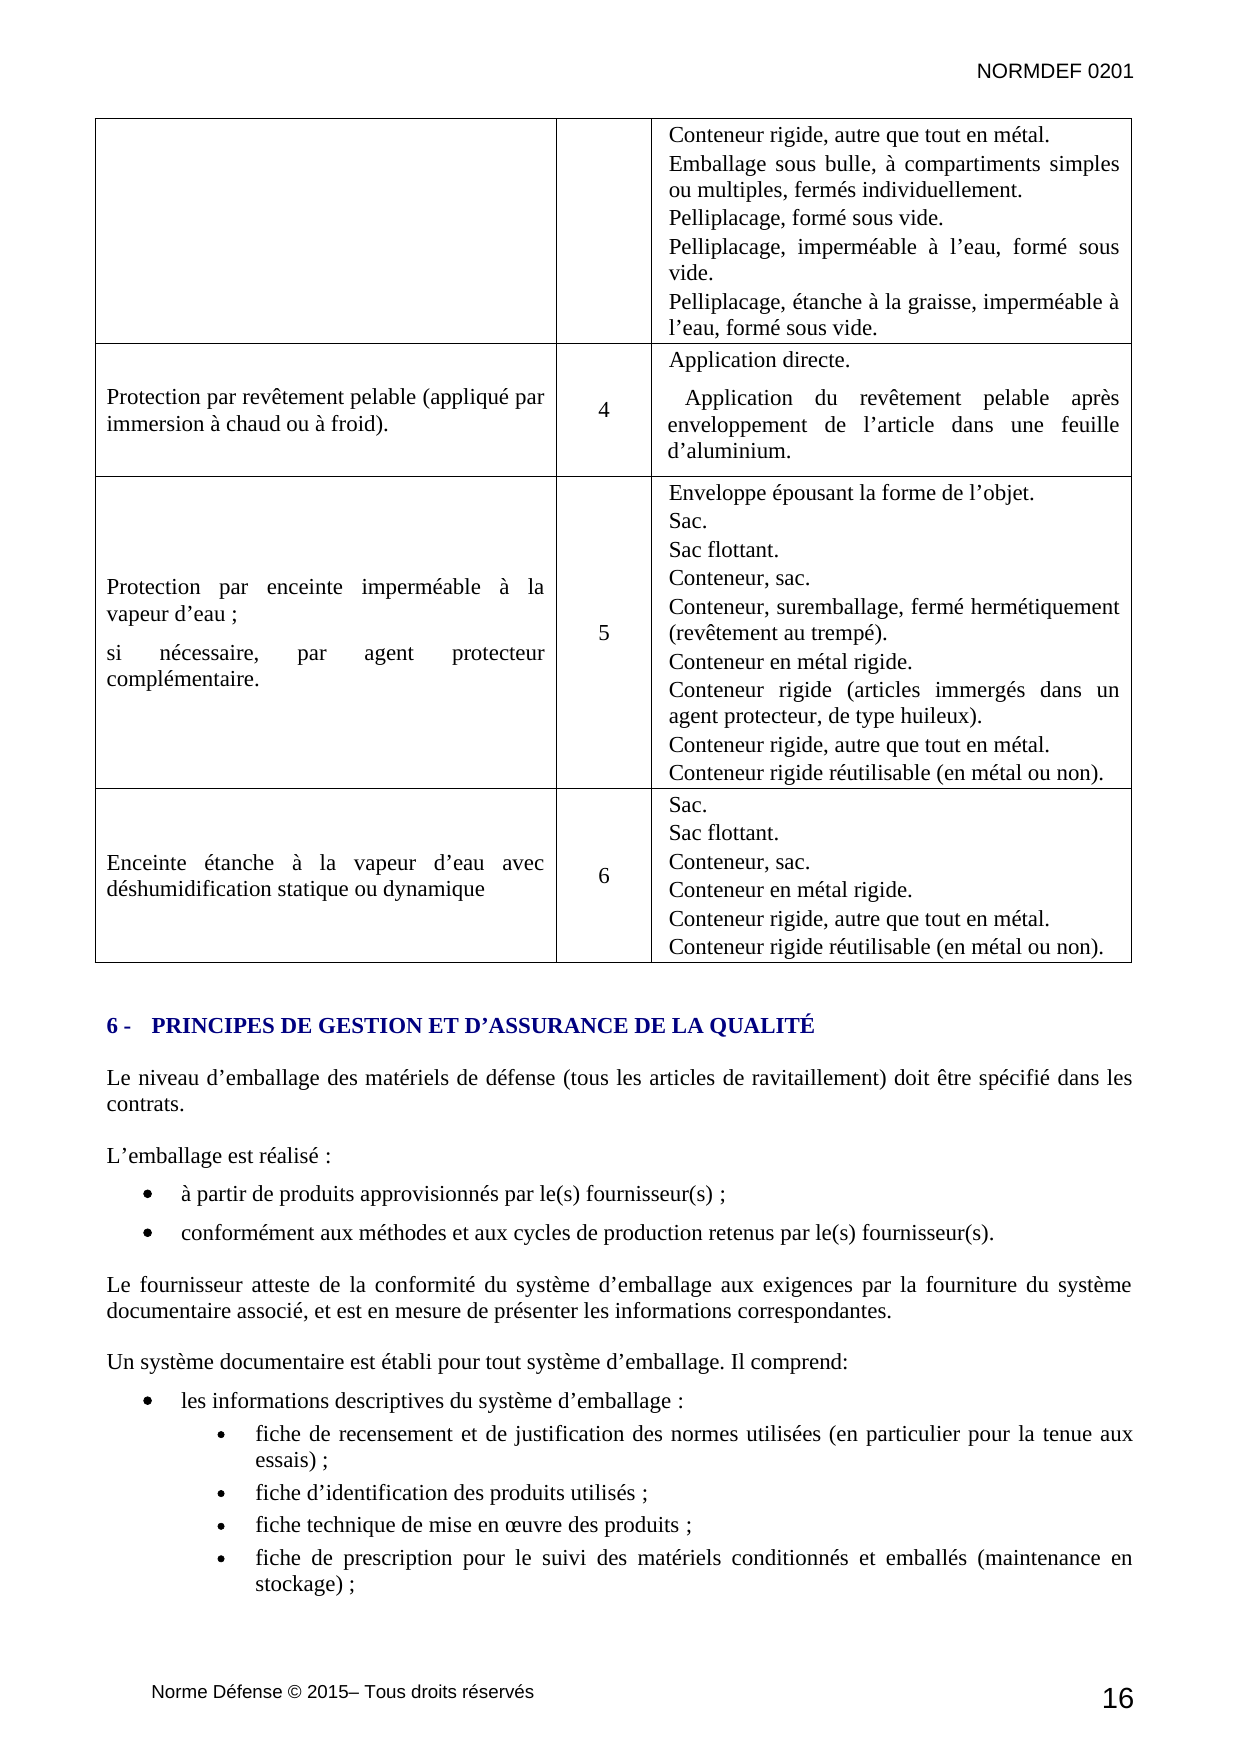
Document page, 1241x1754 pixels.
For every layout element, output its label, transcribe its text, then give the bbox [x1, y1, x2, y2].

text Le fournisseur atteste de la conformité du système d’emballage aux exigences par la fourniture du système documentaire associé, et est en mesure de présenter les informations correspondantes. [106, 1271, 1134, 1323]
table_cell 3 [557, 119, 651, 342]
text Le niveau d’emballage des matériels de défense (tous les articles de ravitaillement) doit être spécifié dans les contrats. [106, 1064, 1134, 1117]
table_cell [96, 119, 556, 342]
list les informations descriptives du système d’emballage : [143, 1387, 1134, 1414]
text fiche d’identification des produits utilisés ; [218, 1479, 1134, 1505]
table_cell 4 [557, 344, 651, 476]
subtitle Principes de gestion et d’assurance de la qualité [106, 1013, 1134, 1039]
table_cell Application directe. Application du revêtement pelable après enveloppement de l’article dans une feuille d’aluminium. [652, 344, 1131, 476]
text fiche de recensement et de justification des normes utilisées (en particulier pour la tenue aux essais) ; [218, 1420, 1134, 1473]
table_cell Sac. Sac flottant. Conteneur, sac. Conteneur en métal rigide. Conteneur rigide, autre que tout en métal. Conteneur rigide réutilisable (en métal ou non). [652, 789, 1131, 962]
table_cell Protection par revêtement pelable (appliqué par immersion à chaud ou à froid). [96, 344, 556, 476]
table_cell 6 [557, 789, 651, 962]
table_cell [652, 119, 1131, 342]
table_cell Protection par enceinte imperméable à la vapeur d’eau ; si nécessaire, par agent protecteur complémentaire. [96, 477, 556, 788]
table_cell Enveloppe épousant la forme de l’objet. Sac. Sac flottant. Conteneur, sac. Conteneur, suremballage, fermé hermétiquement (revêtement au trempé). Conteneur en métal rigide. Conteneur rigide (articles immergés dans un agent protecteur, de type huileux). Conteneur rigide, autre que tout en métal. Conteneur rigide réutilisable (en métal ou non). [652, 477, 1131, 788]
text Un système documentaire est établi pour tout système d’emballage. Il comprend: [106, 1348, 1134, 1375]
text L’emballage est réalisé : [106, 1142, 1134, 1168]
list conformément aux méthodes et aux cycles de production retenus par le(s) fournisseur(s). [143, 1219, 1134, 1246]
text fiche de prescription pour le suivi des matériels conditionnés et emballés (maintenance en stockage) ; [218, 1544, 1134, 1597]
text fiche technique de mise en œuvre des produits ; [218, 1511, 1134, 1538]
list à partir de produits approvisionnés par le(s) fournisseur(s) ; [143, 1181, 1134, 1207]
table_cell Enceinte étanche à la vapeur d’eau avec déshumidification statique ou dynamique [96, 789, 556, 962]
table_cell 5 [557, 477, 651, 788]
